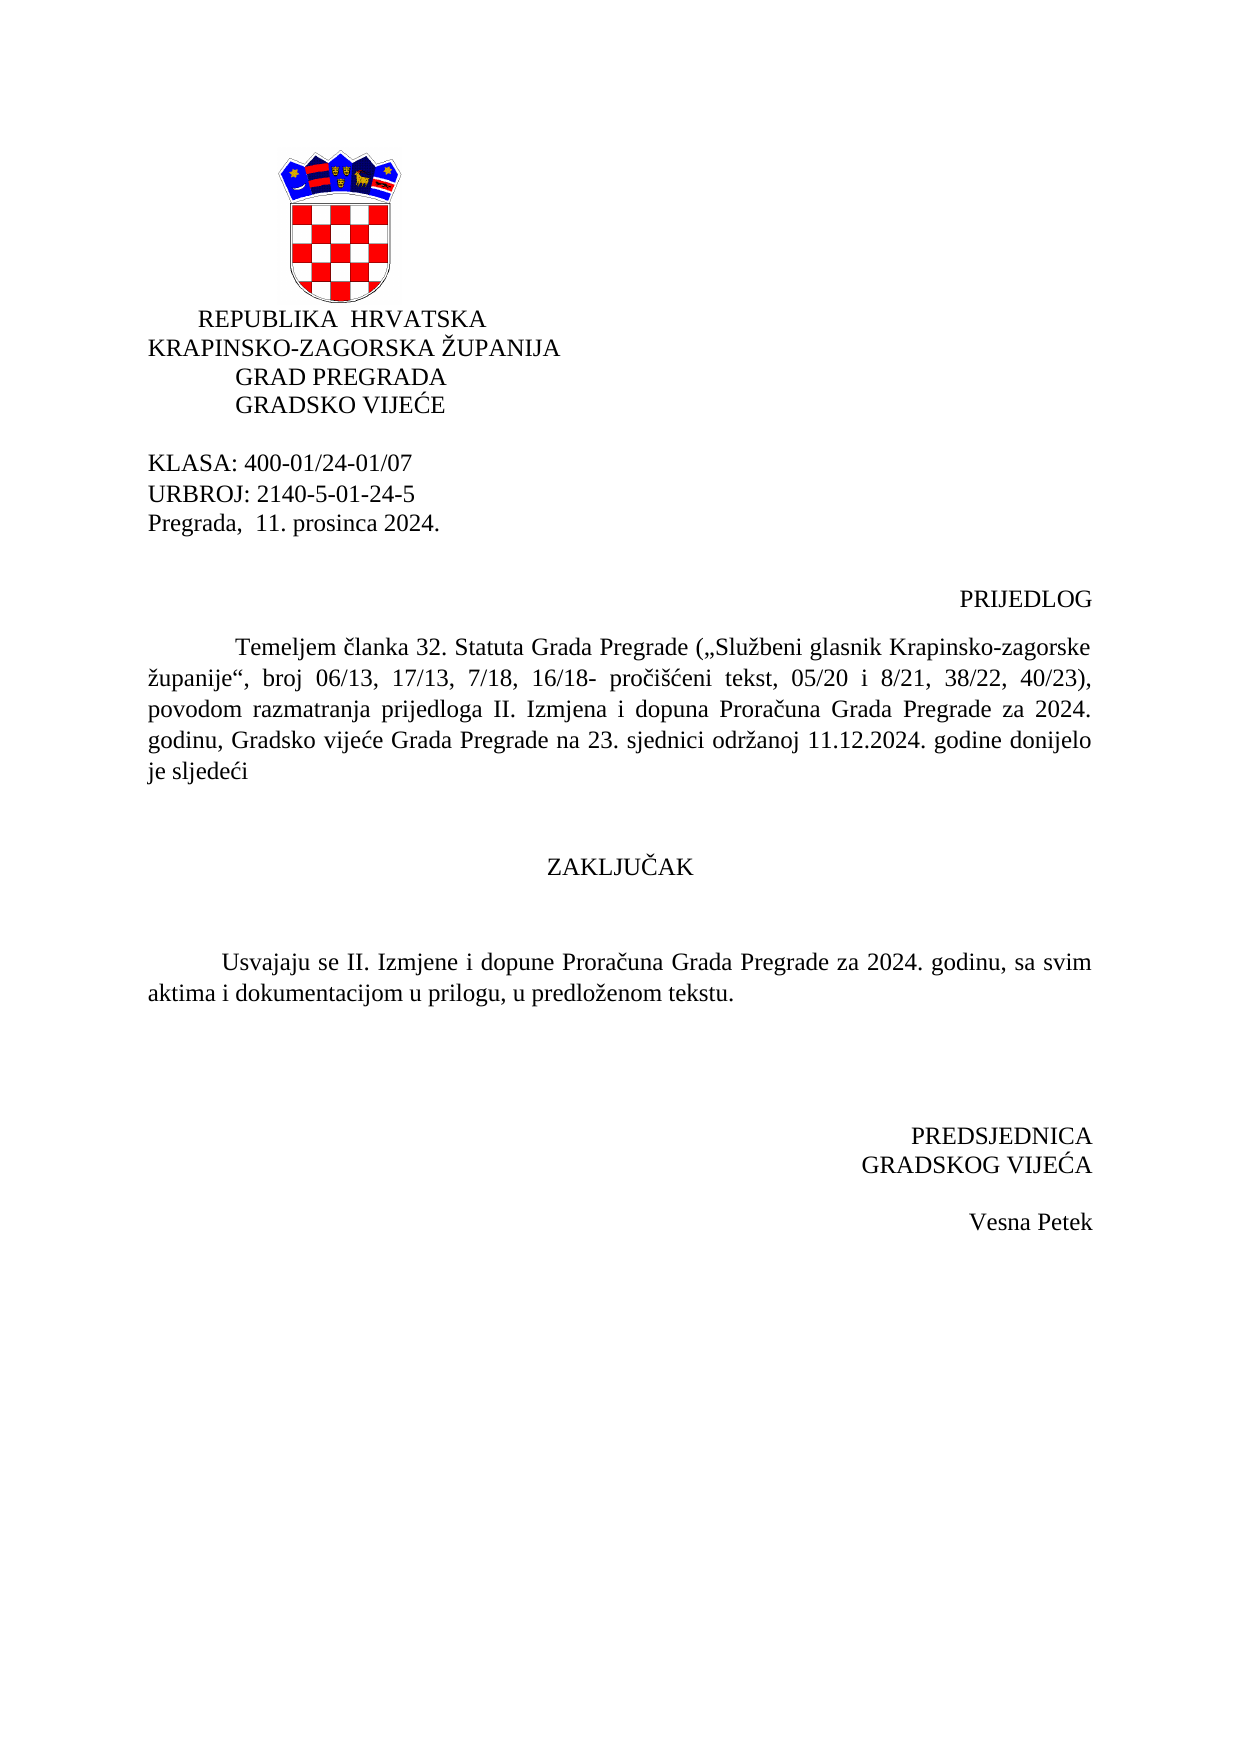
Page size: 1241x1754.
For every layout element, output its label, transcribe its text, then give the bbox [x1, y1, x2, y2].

text GRADSKO VIJEĆE [148, 391, 1093, 419]
text Pregrada, 11. prosinca 2024. [148, 508, 1093, 537]
text GRADSKOG VIJEĆA [148, 1150, 1093, 1179]
text PREDSJEDNICA [148, 1121, 1093, 1150]
text PRIJEDLOG [148, 584, 1093, 613]
text URBROJ: 2140-5-01-24-5 [148, 479, 1093, 508]
text REPUBLIKA HRVATSKA [148, 148, 1093, 333]
picture [277, 147, 403, 305]
text Vesna Petek [148, 1207, 1093, 1236]
text KLASA: 400-01/24-01/07 [148, 448, 1093, 477]
text Temeljem članka 32. Statuta Grada Pregrade („Službeni glasnik Krapinsko-zagorske županije“, broj 06/13, 17/13, 7/18, 16/18- pročišćeni tekst, 05/20 i 8/21, 38/22, 40/23), povodom razmatranja prijedloga II. Izmjena i dopuna Proračuna Grada Pregrade za 2024. godinu, Gradsko vijeće Grada Pregrade na 23. sjednici održanoj 11.12.2024. godine donijelo je sljedeći [148, 632, 1093, 785]
text Usvajaju se II. Izmjene i dopune Proračuna Grada Pregrade za 2024. godinu, sa svim aktima i dokumentacijom u prilogu, u predloženom tekstu. [148, 947, 1093, 1007]
text ZAKLJUČAK [148, 852, 1093, 880]
text KRAPINSKO-ZAGORSKA ŽUPANIJA [148, 333, 1093, 362]
text GRAD PREGRADA [148, 362, 1093, 391]
